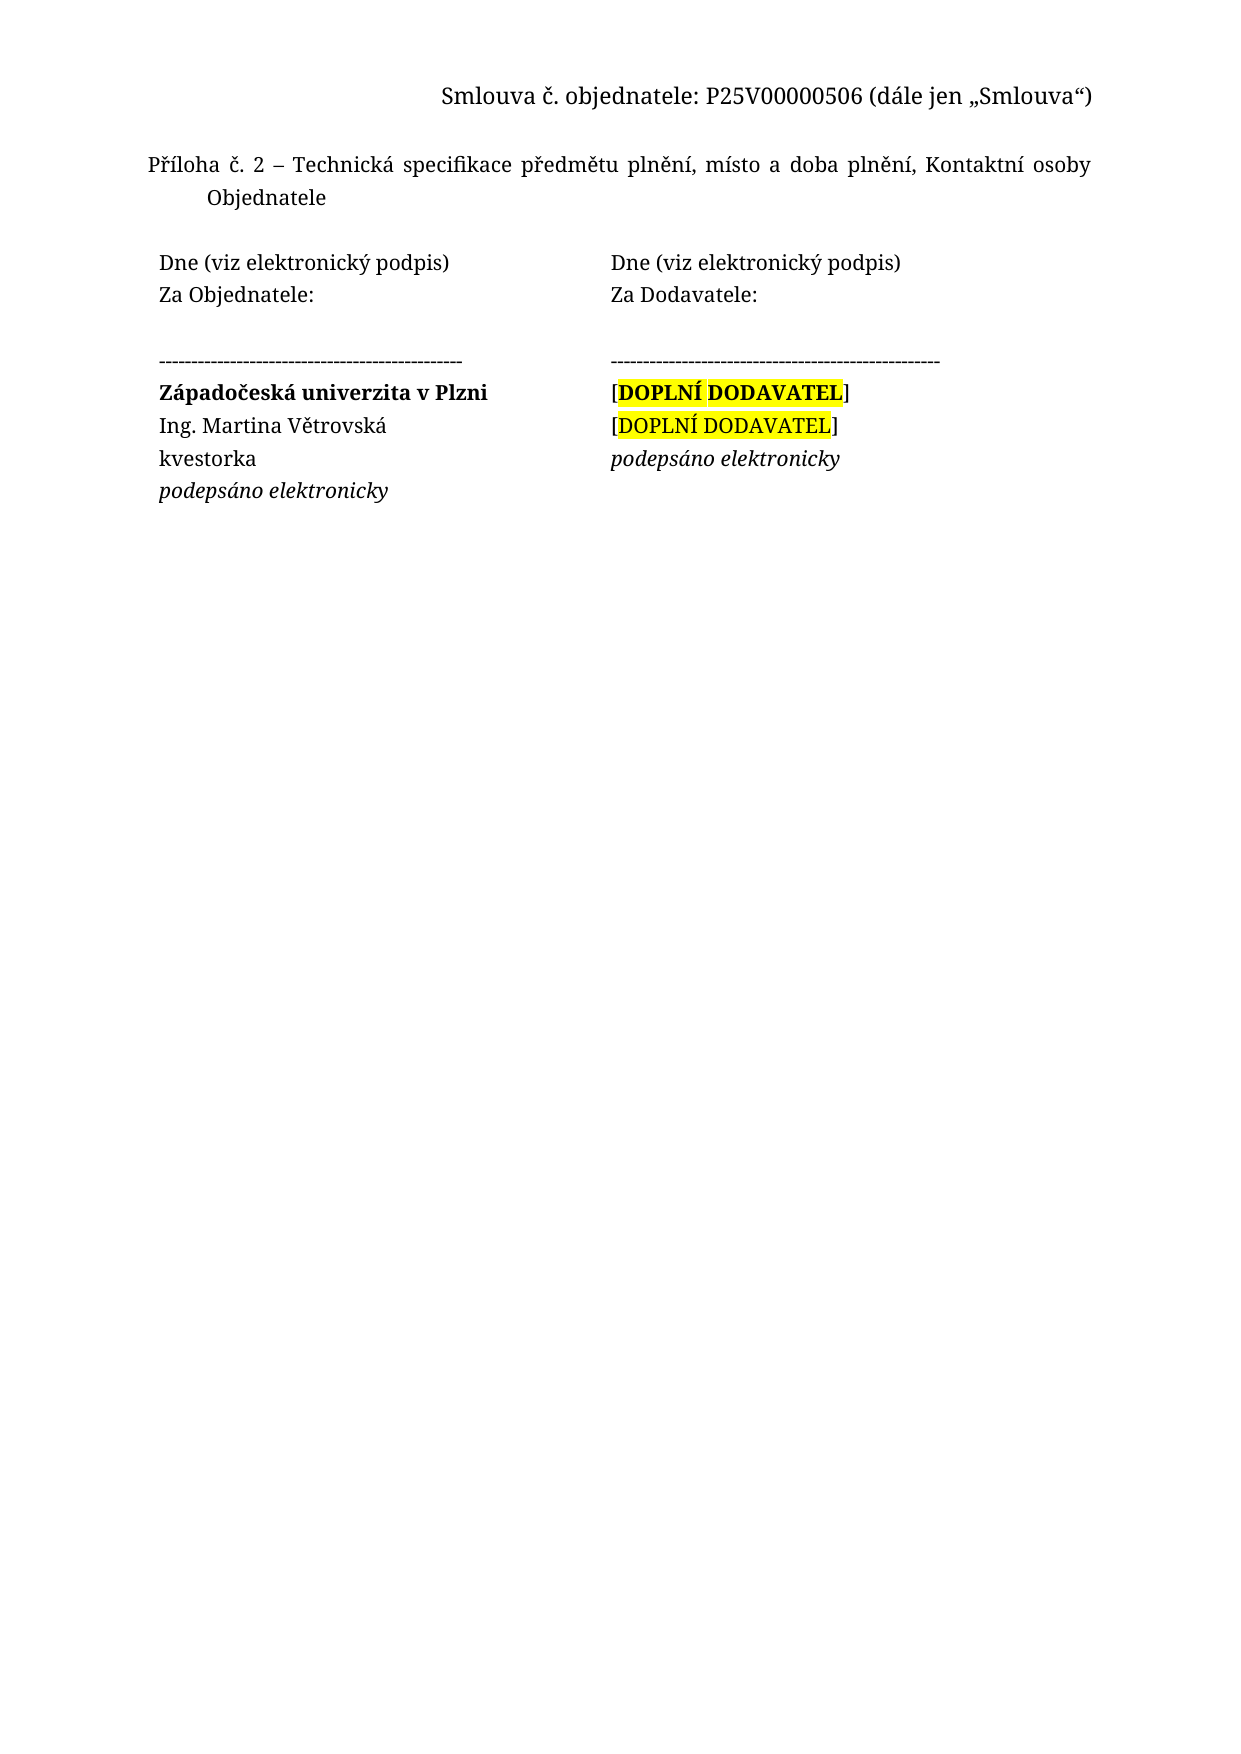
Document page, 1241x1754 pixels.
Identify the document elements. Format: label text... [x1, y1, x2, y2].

table_header Dne (viz elektronický podpis) Za Objednatele: ----------------------------------------------- Západočeská univerzita v Plzni Ing. Martina Větrovská kvestorka podepsáno elektronicky [148, 248, 599, 508]
table_header Dne (viz elektronický podpis) Za Dodavatele: --------------------------------------------------- [DOPLNÍ DODAVATEL] [DOPLNÍ DODAVATEL] podepsáno elektronicky [599, 248, 1051, 508]
text Příloha č. 2 – Technická specifikace předmětu plnění, místo a doba plnění, Kontaktní osoby Objednatele [148, 150, 1093, 211]
